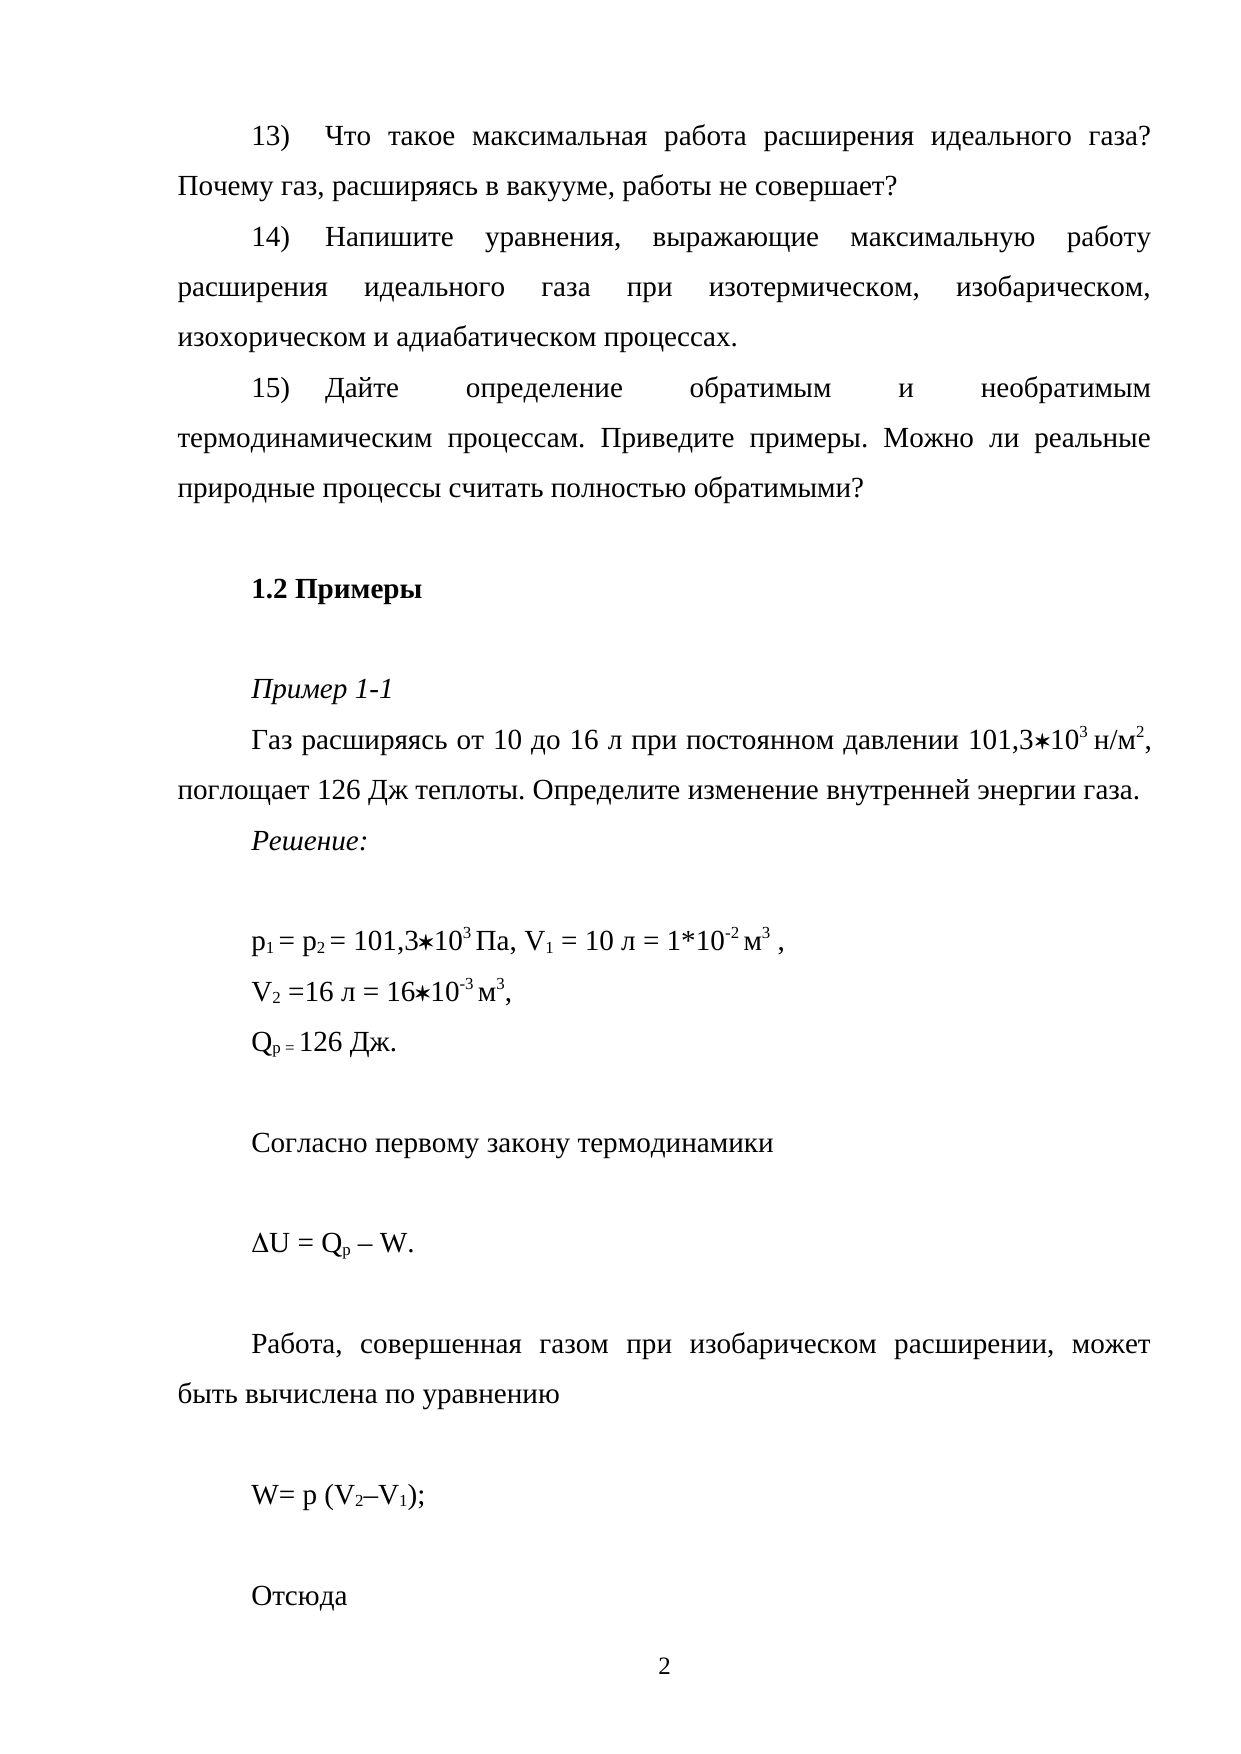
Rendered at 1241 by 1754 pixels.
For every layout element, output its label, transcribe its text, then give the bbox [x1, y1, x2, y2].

text Работа, совершенная газом при изобарическом расширении, может быть вычислена по уравнению [177, 1326, 1152, 1410]
text 1.2 Примеры [177, 571, 1152, 604]
list Что такое максимальная работа расширения идеального газа? Почему газ, расширяясь в вакууме, работы не совершает? [177, 118, 1152, 202]
list Напишите уравнения, выражающие максимальную работу расширения идеального газа при изотермическом, изобарическом, изохорическом и адиабатическом процессах. [177, 219, 1152, 353]
text Согласно первому закону термодинамики [177, 1125, 1152, 1158]
text Пример 1-1 [177, 672, 1152, 705]
text Газ расширяясь от 10 до при постоянном давлении 101,3103 н/м2, поглощает 126 Дж теплоты. Определите изменение внутренней энергии газа. [177, 722, 1152, 806]
text V2 =16 л = 1610-, [177, 974, 1152, 1007]
text p1 = p2 = 101,3103 Па, V1 = = 1*10- , [177, 923, 1152, 957]
text Qp = 126 Дж. [177, 1024, 1152, 1058]
text U = Qp – W. [177, 1225, 1152, 1259]
text Решение: [177, 823, 1152, 856]
text Отсюда [177, 1578, 1152, 1611]
list Дайте определение обратимым и необратимым термодинамическим процессам. Приведите примеры. Можно ли реальные природные процессы считать полностью обратимыми? [177, 370, 1152, 504]
text W= p (V2–V1); [177, 1477, 1152, 1511]
